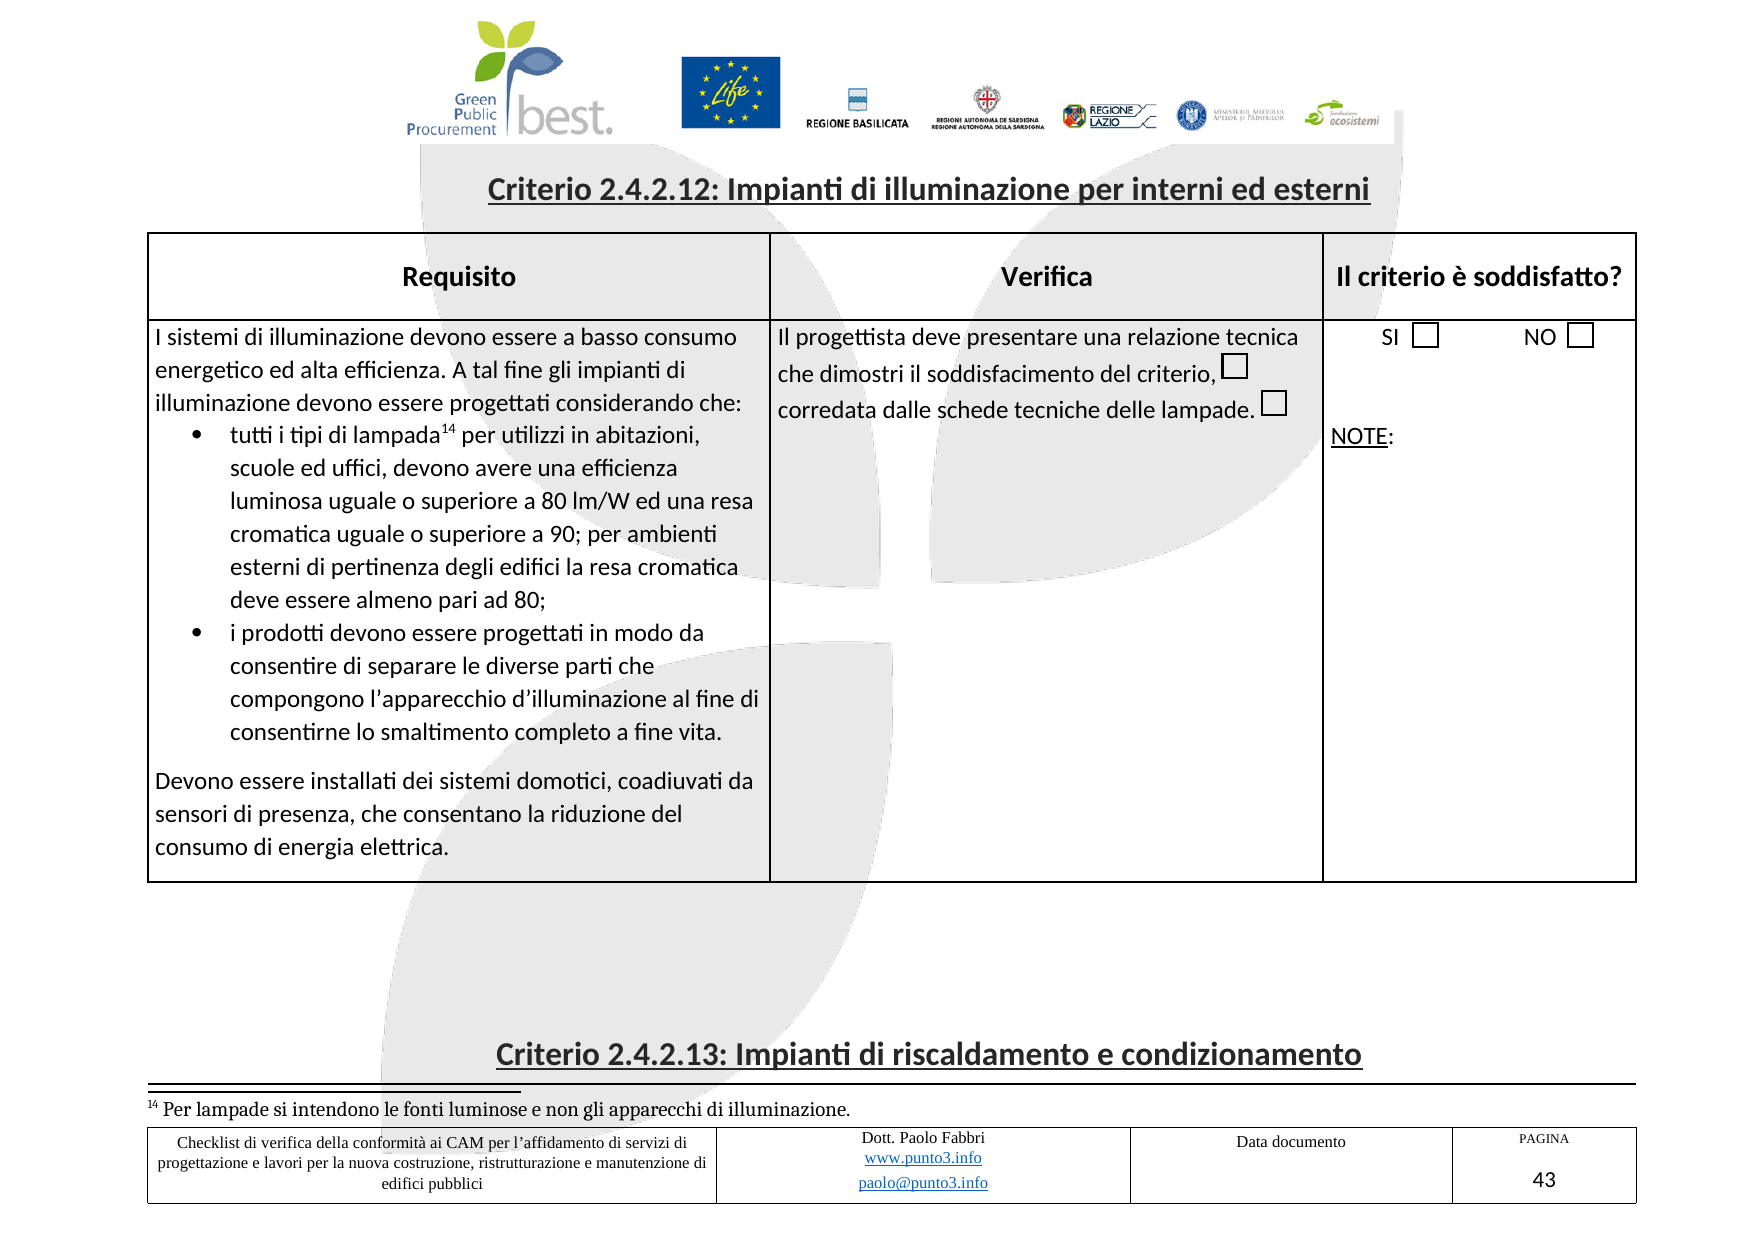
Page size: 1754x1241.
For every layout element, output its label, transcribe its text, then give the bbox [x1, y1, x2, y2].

table_header Criterio 2.4.2.13: Impianti di riscaldamento e condizionamento [148, 1023, 1636, 1082]
table_cell Il progettista deve presentare una relazione tecnica che dimostri il soddisfacimento del criterio, corredata dalle schede tecniche delle lampade. [771, 321, 1322, 881]
picture [380, 883, 1404, 1023]
table_cell SI NO NOTE: [1324, 321, 1635, 881]
picture [380, 1128, 716, 1155]
picture [380, 17, 1404, 144]
picture [380, 1085, 1404, 1127]
table_cell I sistemi di illuminazione devono essere a basso consumo energetico ed alta efficienza. A tal fine gli impianti di illuminazione devono essere progettati considerando che: tutti i tipi di lampada per utilizzi in abitazioni, scuole ed uffici, devono avere una efficienza luminosa uguale o superiore a 80 lm/W ed una resa cromatica uguale o superiore a 90; per ambienti esterni di pertinenza degli edifici la resa cromatica deve essere almeno pari ad 80; i prodotti devono essere progettati in modo da consentire di separare le diverse parti che compongono l’apparecchio d’illuminazione al fine di consentirne lo smaltimento completo a fine vita. Devono essere installati dei sistemi domotici, coadiuvati da sensori di presenza, che consentano la riduzione del consumo di energia elettrica. [149, 321, 769, 881]
picture [1131, 1128, 1404, 1155]
picture [717, 1128, 1130, 1155]
table_cell Il criterio è soddisfatto? [1324, 234, 1635, 319]
table_cell Verifica [771, 234, 1322, 319]
table_cell Requisito [149, 234, 769, 319]
table_header Criterio 2.4.2.12: Impianti di illuminazione per interni ed esterni [148, 143, 1636, 232]
